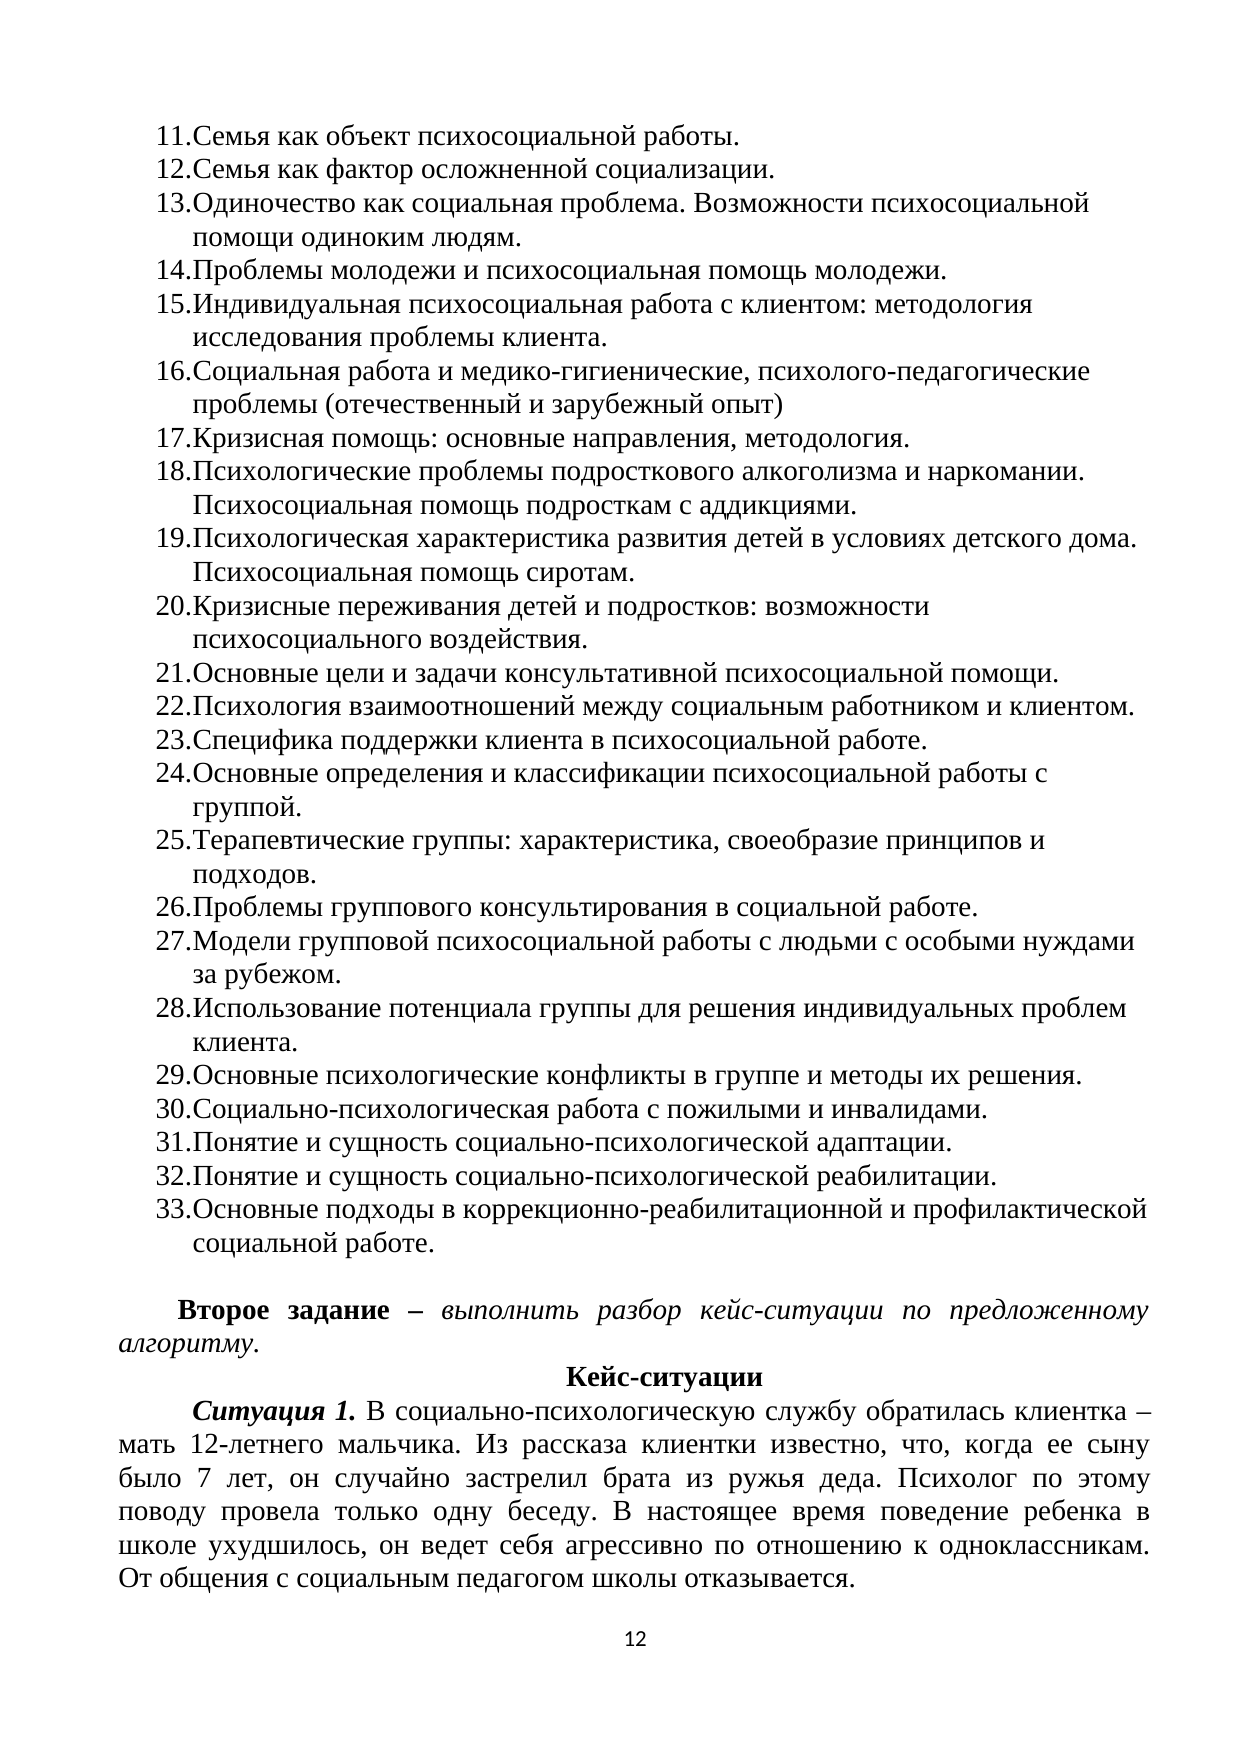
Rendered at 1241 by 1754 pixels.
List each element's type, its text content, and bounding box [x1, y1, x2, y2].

list Кризисная помощь: основные направления, методология. [155, 420, 1152, 453]
list Терапевтические группы: характеристика, своеобразие принципов и подходов. [155, 822, 1152, 889]
list Проблемы молодежи и психосоциальная помощь молодежи. [155, 252, 1152, 286]
list Модели групповой психосоциальной работы с людьми с особыми нуждами за рубежом. [155, 923, 1152, 990]
list Понятие и сущность социально-психологической адаптации. [155, 1124, 1152, 1158]
list Основные подходы в коррекционно-реабилитационной и профилактической социальной работе. [155, 1191, 1152, 1258]
list Использование потенциала группы для решения индивидуальных проблем клиента. [155, 990, 1152, 1057]
list Социально-психологическая работа с пожилыми и инвалидами. [155, 1091, 1152, 1124]
list Семья как фактор осложненной социализации. [155, 152, 1152, 185]
list Психологические проблемы подросткового алкоголизма и наркомании. Психосоциальная помощь подросткам с аддикциями. [155, 453, 1152, 521]
list Основные цели и задачи консультативной психосоциальной помощи. [155, 655, 1152, 688]
text Кейс-ситуации [118, 1359, 1152, 1393]
list Психология взаимоотношений между социальным работником и клиентом. [155, 688, 1152, 722]
list Понятие и сущность социально-психологической реабилитации. [155, 1158, 1152, 1191]
list Основные определения и классификации психосоциальной работы с группой. [155, 755, 1152, 822]
list Основные психологические конфликты в группе и методы их решения. [155, 1057, 1152, 1091]
list Кризисные переживания детей и подростков: возможности психосоциального воздействия. [155, 588, 1152, 655]
list Специфика поддержки клиента в психосоциальной работе. [155, 722, 1152, 755]
list Одиночество как социальная проблема. Возможности психосоциальной помощи одиноким людям. [155, 185, 1152, 252]
text Ситуация 1. В социально-психологическую службу обратилась клиентка – мать 12-летнего мальчика. Из рассказа клиентки известно, что, когда ее сыну было 7 лет, он случайно застрелил брата из ружья деда. Психолог по этому поводу провела только одну беседу. В настоящее время поведение ребенка в школе ухудшилось, он ведет себя агрессивно по отношению к одноклассникам. От общения с социальным педагогом школы отказывается. [118, 1393, 1152, 1594]
list Социальная работа и медико-гигиенические, психолого-педагогические проблемы (отечественный и зарубежный опыт) [155, 353, 1152, 420]
list Индивидуальная психосоциальная работа с клиентом: методология исследования проблемы клиента. [155, 286, 1152, 353]
text Второе задание – выполнить разбор кейс-ситуации по предложенному алгоритму. [118, 1292, 1152, 1359]
list Психологическая характеристика развития детей в условиях детского дома. Психосоциальная помощь сиротам. [155, 521, 1152, 588]
list Семья как объект психосоциальной работы. [155, 118, 1152, 152]
list Проблемы группового консультирования в социальной работе. [155, 889, 1152, 923]
